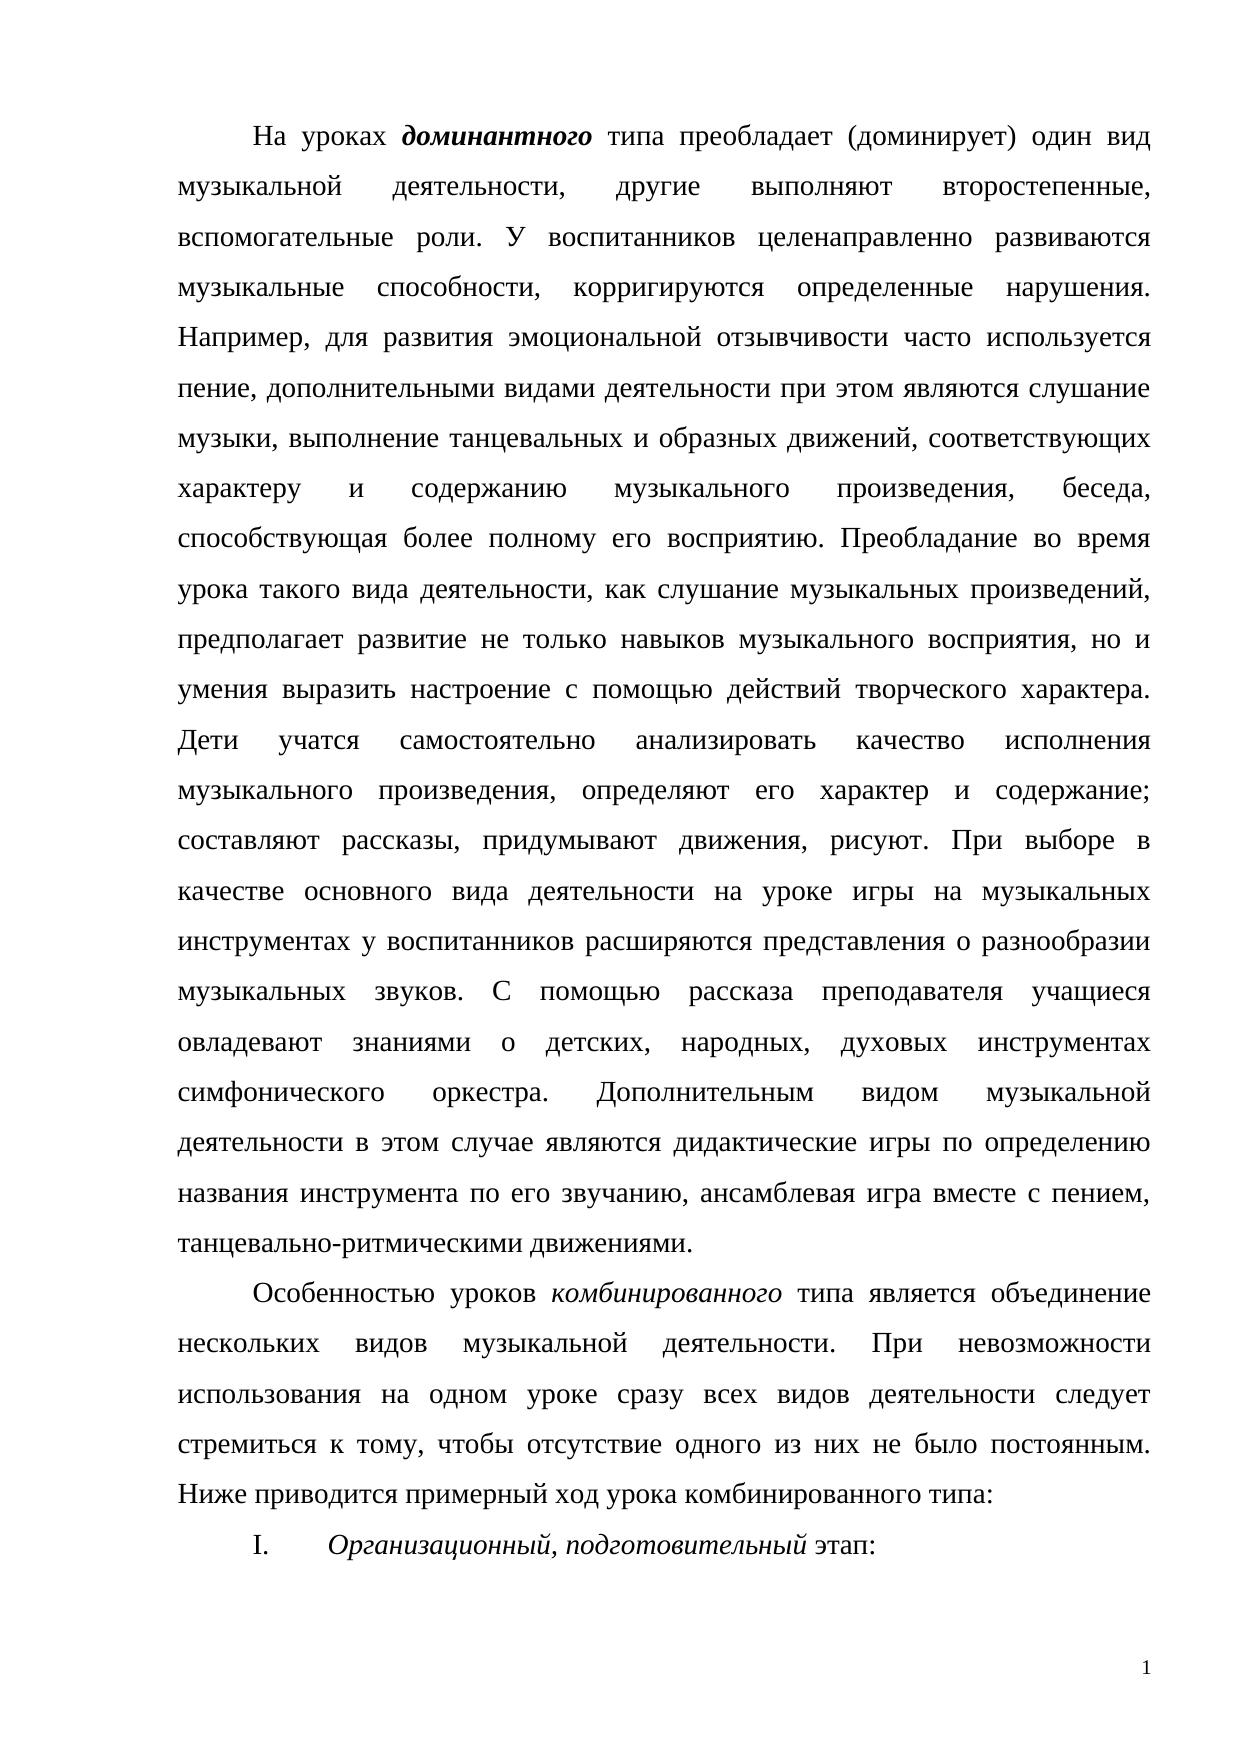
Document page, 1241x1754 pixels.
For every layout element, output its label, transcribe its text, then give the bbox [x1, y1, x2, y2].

text Особенностью уроков комбинированного типа является объединение нескольких видов музыкальной деятельности. При невозможности использования на одном уроке сразу всех видов деятельности следует стремиться к тому, чтобы отсутствие одного из них не было постоянным. Ниже приводится примерный ход урока комбинированного типа: [177, 1275, 1152, 1510]
text На уроках доминантного типа преобладает (доминирует) один вид музыкальной деятельности, другие выполняют второстепенные, вспомогательные роли. У воспитанников целенаправленно развиваются музыкальные способности, корригируются определенные нарушения. Например, для развития эмоциональной отзывчивости часто используется пение, дополнительными видами деятельности при этом являются слушание музыки, выполнение танцевальных и образных движений, соответствующих характеру и содержанию музыкального произведения, беседа, способствующая более полному его восприятию. Преобладание во время урока такого вида деятельности, как слушание музыкальных произведений, предполагает развитие не только навыков музыкального восприятия, но и умения выразить настроение с помощью действий творческого характера. Дети учатся самостоятельно анализировать качество исполнения музыкального произведения, определяют его характер и содержание; составляют рассказы, придумывают движения, рисуют. При выборе в качестве основного вида деятельности на уроке игры на музыкальных инструментах у воспитанников расширяются представления о разнообразии музыкальных звуков. С помощью рассказа преподавателя учащиеся овладевают знаниями о детских, народных, духовых инструментах симфонического оркестра. Дополнительным видом музыкальной деятельности в этом случае являются дидактические игры по определению названия инструмента по его звучанию, ансамблевая игра вместе с пением, танцевально-ритмическими движениями. [177, 118, 1152, 1258]
text Организационный, подготовительный этап: [177, 1527, 1152, 1560]
